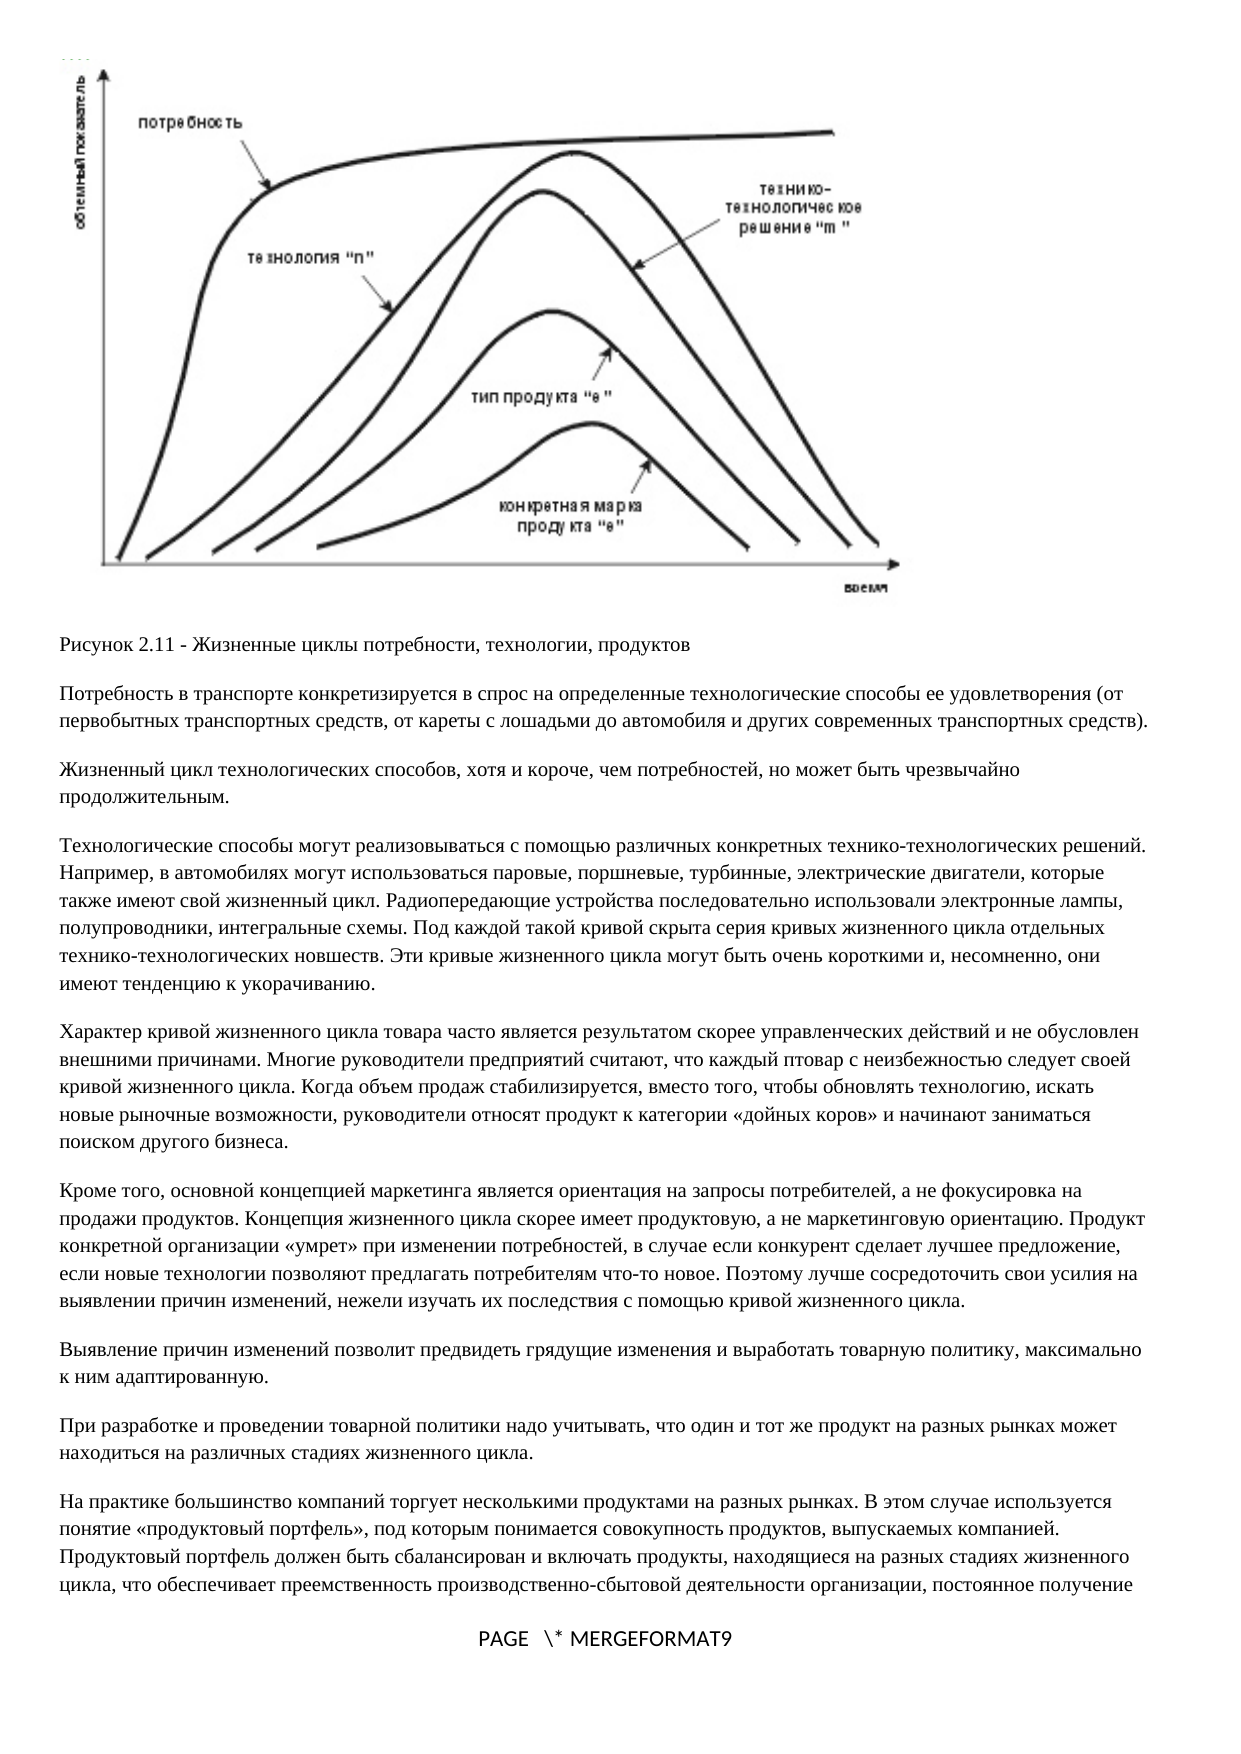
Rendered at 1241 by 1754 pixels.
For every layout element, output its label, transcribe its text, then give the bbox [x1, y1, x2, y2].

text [59, 1489, 1152, 1596]
text Технологические способы могут реализовываться с помощью различных конкретных технико-технологических решений. Например, в автомобилях могут использоваться паровые, поршневые, турбинные, электрические двигатели, которые также имеют свой жизненный цикл. Радиопередающие устройства последовательно использовали электронные лампы, полупроводники, интегральные схемы. Под каждой такой кривой скрыта серия кривых жизненного цикла отдельных технико-технологических новшеств. Эти кривые жизненного цикла могут быть очень короткими и, несомненно, они имеют тенденцию к укорачиванию. [59, 832, 1152, 994]
text Потребность в транспорте конкретизируется в спрос на определенные технологические способы ее удовлетворения (от первобытных транспортных средств, от кареты с лошадьми до автомобиля и других современных транспортных средств). [59, 680, 1152, 732]
text Выявление причин изменений позволит предвидеть грядущие изменения и выработать товарную политику, максимально к ним адаптированную. [59, 1337, 1152, 1388]
text Рисунок 2.11 - Жизненные циклы потребности, технологии, продуктов [59, 632, 1152, 656]
text Характер кривой жизненного цикла товара часто является результатом скорее управленческих действий и не обусловлен внешними причинами. Многие руководители предприятий считают, что каждый птовар с неизбежностью следует своей кривой жизненного цикла. Когда объем продаж стабилизируется, вместо того, чтобы обновлять технологию, искать новые рыночные возможности, руководители относят продукт к категории «дойных коров» и начинают заниматься поиском другого бизнеса. [59, 1019, 1152, 1153]
picture [59, 59, 922, 607]
text Жизненный цикл технологических способов, хотя и короче, чем потребностей, но может быть чрезвычайно продолжительным. [59, 756, 1152, 808]
text При разработке и проведении товарной политики надо учитывать, что один и тот же продукт на разных рынках может находиться на различных стадиях жизненного цикла. [59, 1413, 1152, 1464]
text Кроме того, основной концепцией маркетинга является ориентация на запросы потребителей, а не фокусировка на продажи продуктов. Концепция жизненного цикла скорее имеет продуктовую, а не маркетинговую ориентацию. Продукт конкретной организации «умрет» при изменении потребностей, в случае если конкурент сделает лучшее предложение, если новые технологии позволяют предлагать потребителям что-то новое. Поэтому лучше сосредоточить свои усилия на выявлении причин изменений, нежели изучать их последствия с помощью кривой жизненного цикла. [59, 1178, 1152, 1312]
